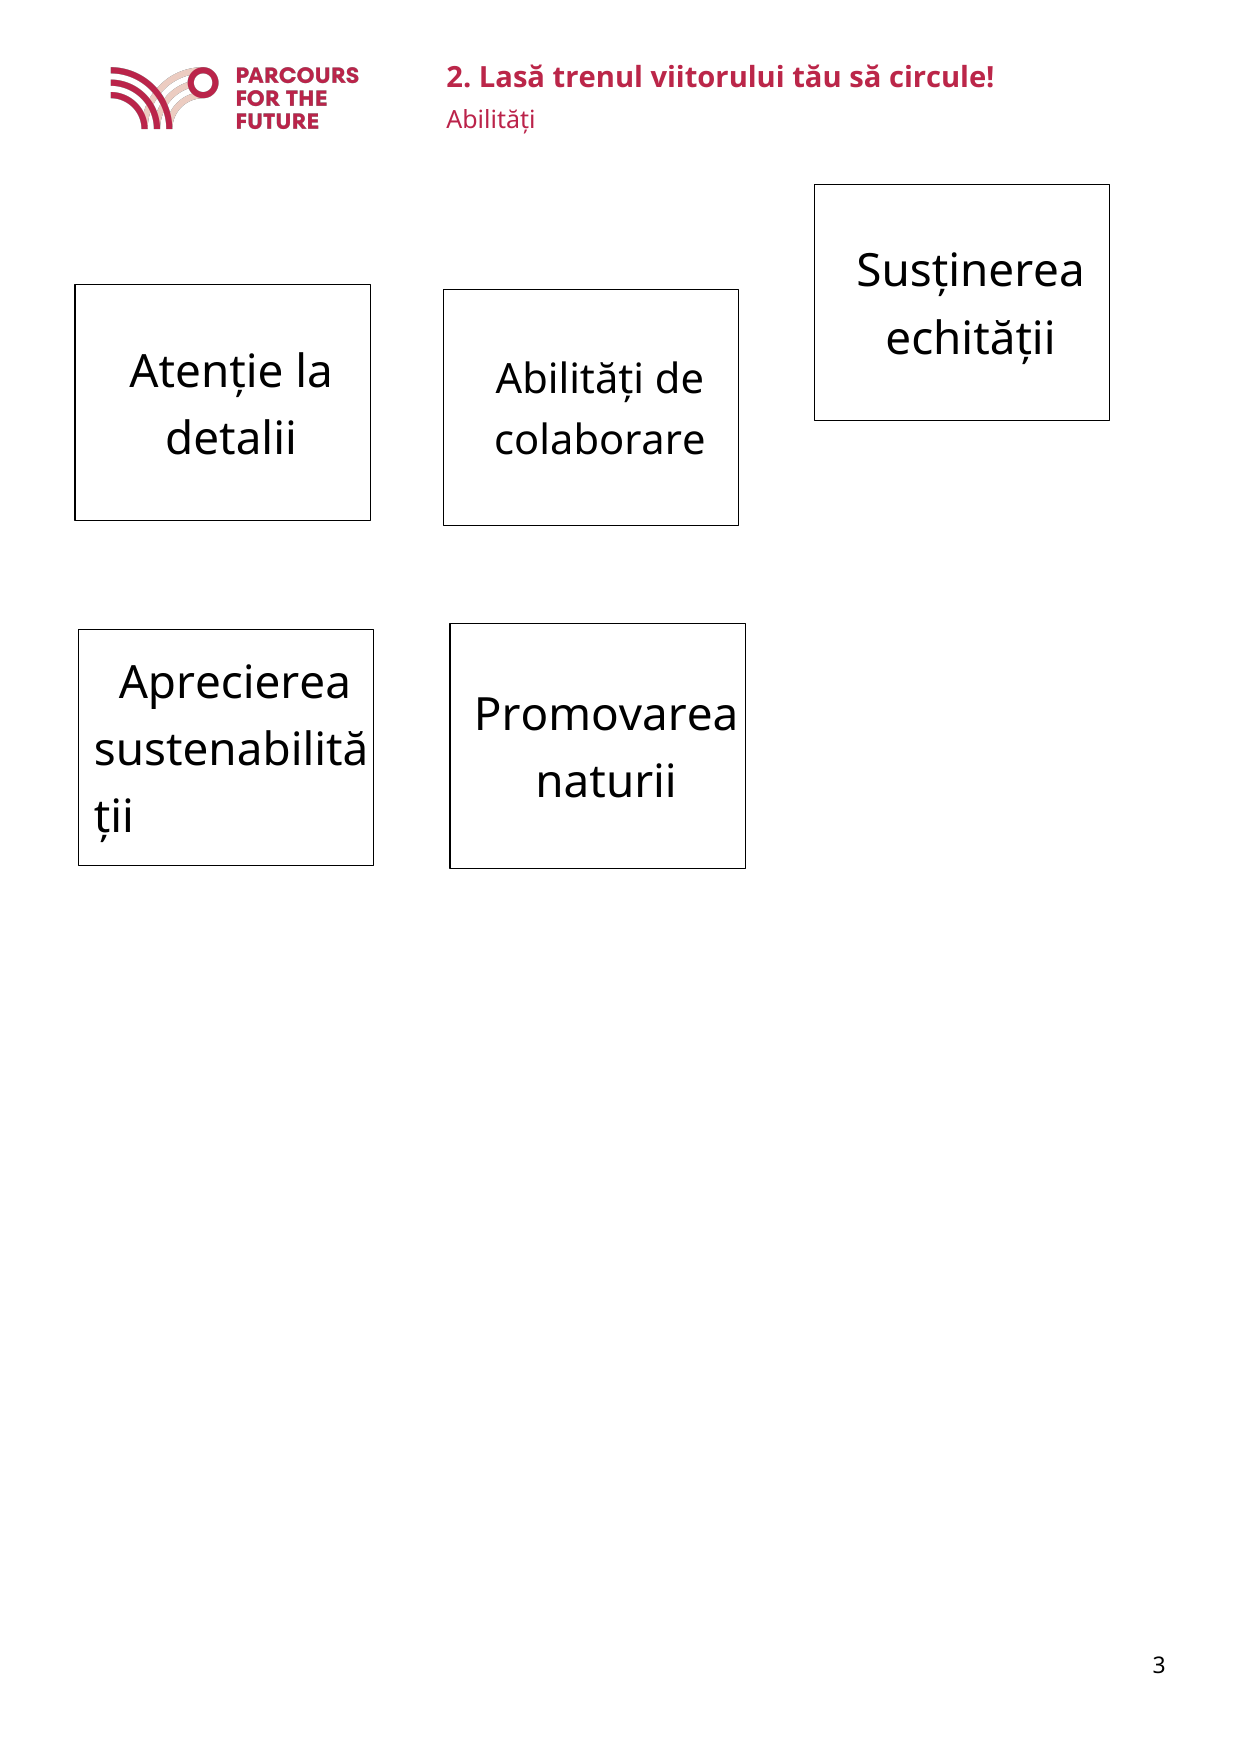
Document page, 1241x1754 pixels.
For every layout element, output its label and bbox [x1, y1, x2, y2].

picture [75, 33, 394, 163]
